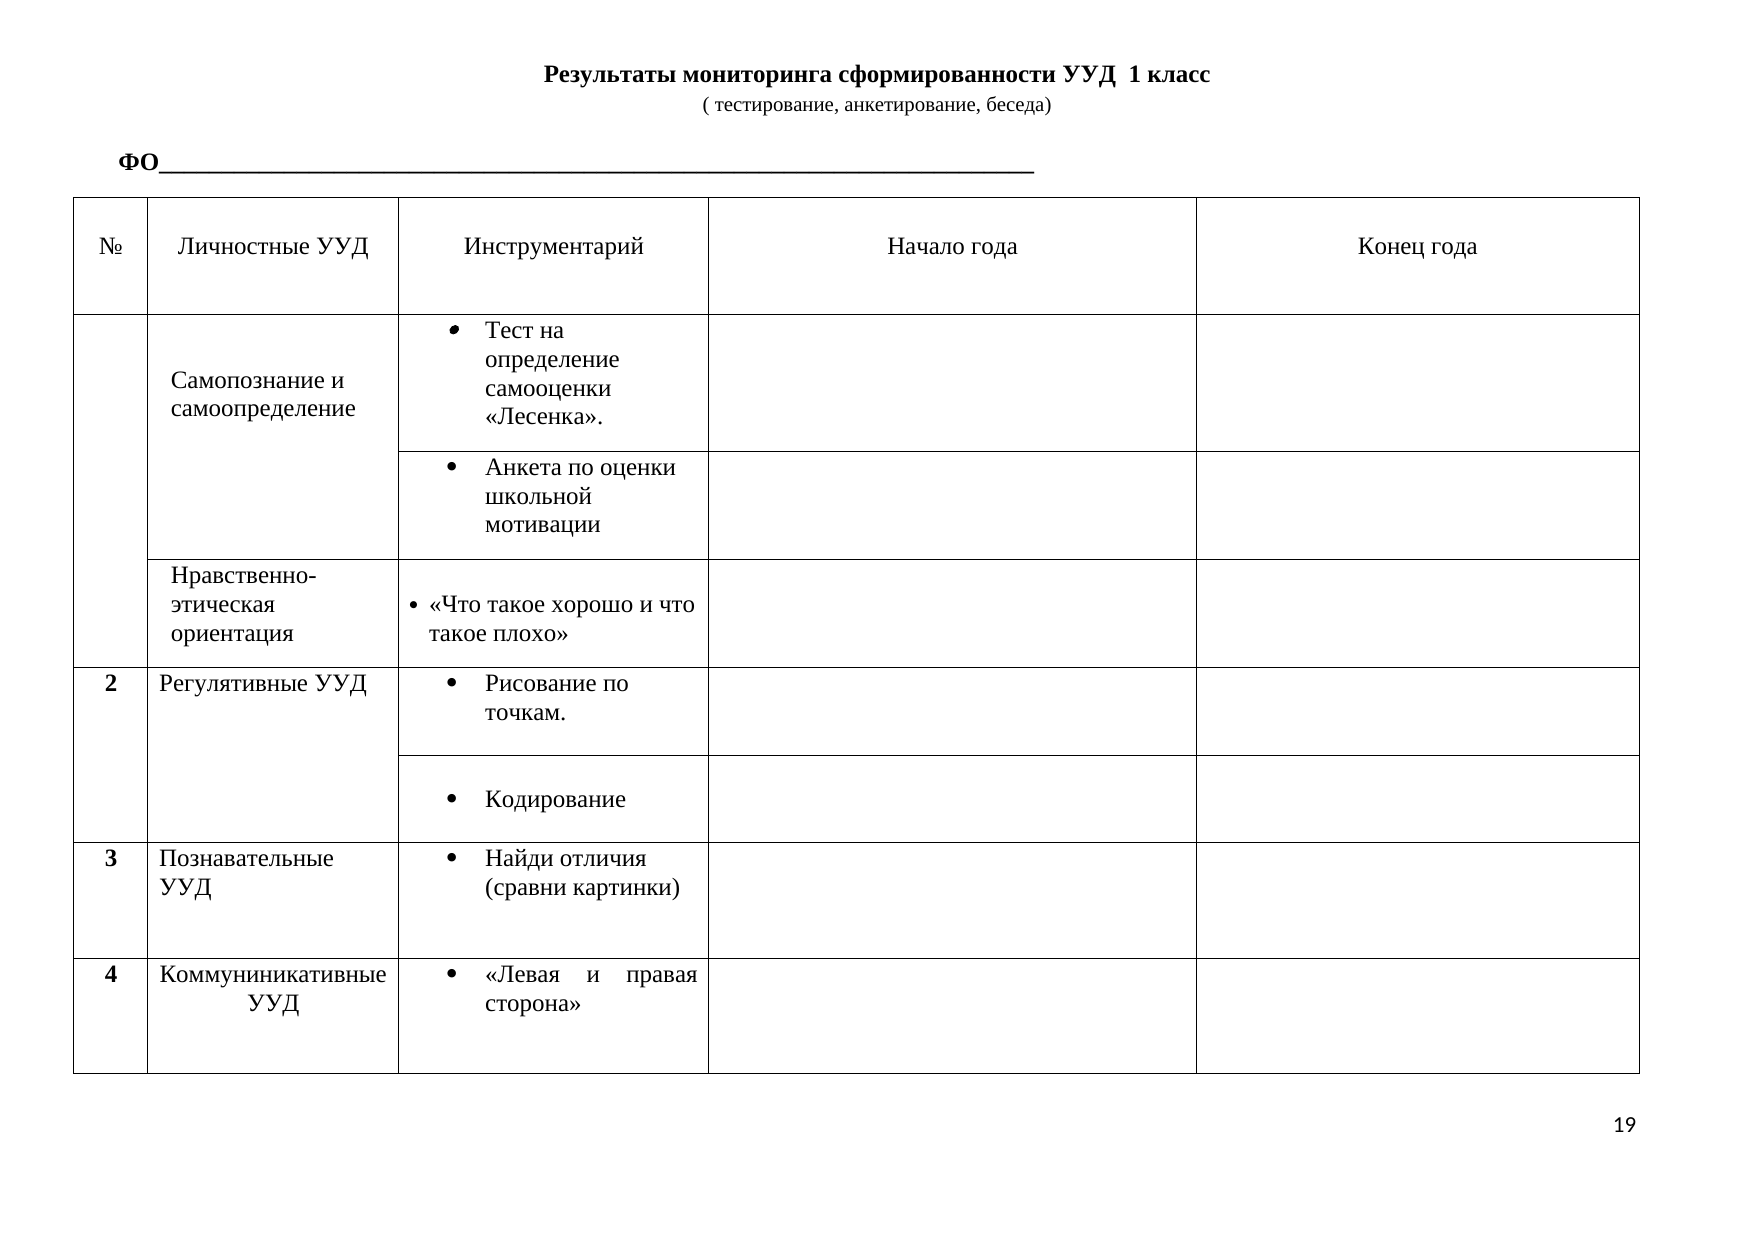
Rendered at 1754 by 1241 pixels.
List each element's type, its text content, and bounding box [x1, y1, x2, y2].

table_cell [1197, 315, 1639, 451]
table_cell «Что такое хорошо и что такое плохо» [399, 560, 708, 667]
table_cell [709, 315, 1196, 451]
table_header Личностные УУД [148, 198, 398, 314]
text Результаты мониторинга сформированности УУД 1 класс [118, 59, 1636, 88]
table_cell [709, 756, 1196, 842]
table_cell 2 [74, 668, 147, 842]
table_cell [709, 452, 1196, 559]
table_cell Анкета по оценки школьной мотивации [399, 452, 708, 559]
table_cell [1197, 756, 1639, 842]
table_cell [1197, 560, 1639, 667]
table_cell «Левая и правая сторона» [399, 959, 708, 1073]
table_cell Кодирование [399, 756, 708, 842]
table_cell 4 [74, 959, 147, 1073]
table_cell Рисование по точкам. [399, 668, 708, 754]
table_cell Коммуниникативные УУД [148, 959, 398, 1073]
table_cell Познавательные УУД [148, 843, 398, 958]
table_header Конец года [1197, 198, 1639, 314]
table_cell [1197, 452, 1639, 559]
table_cell Самопознание и самоопределение [148, 315, 398, 559]
table_cell [74, 315, 147, 667]
table_cell Найди отличия (сравни картинки) [399, 843, 708, 958]
table_cell [709, 959, 1196, 1073]
table_cell [709, 843, 1196, 958]
table_cell Тест на определение самооценки «Лесенка». [399, 315, 708, 451]
text ( тестирование, анкетирование, беседа) [118, 92, 1636, 116]
table_header Начало года [709, 198, 1196, 314]
table_cell Нравственно-этическая ориентация [148, 560, 398, 667]
table_cell Регулятивные УУД [148, 668, 398, 842]
text ФО______________________________________________________________________ [118, 147, 1636, 176]
table_cell [709, 560, 1196, 667]
table_header № [74, 198, 147, 314]
table_cell [1197, 843, 1639, 958]
table_cell [1197, 668, 1639, 754]
table_cell 3 [74, 843, 147, 958]
table_header Инструментарий [399, 198, 708, 314]
table_cell [1197, 959, 1639, 1073]
table_cell [709, 668, 1196, 754]
